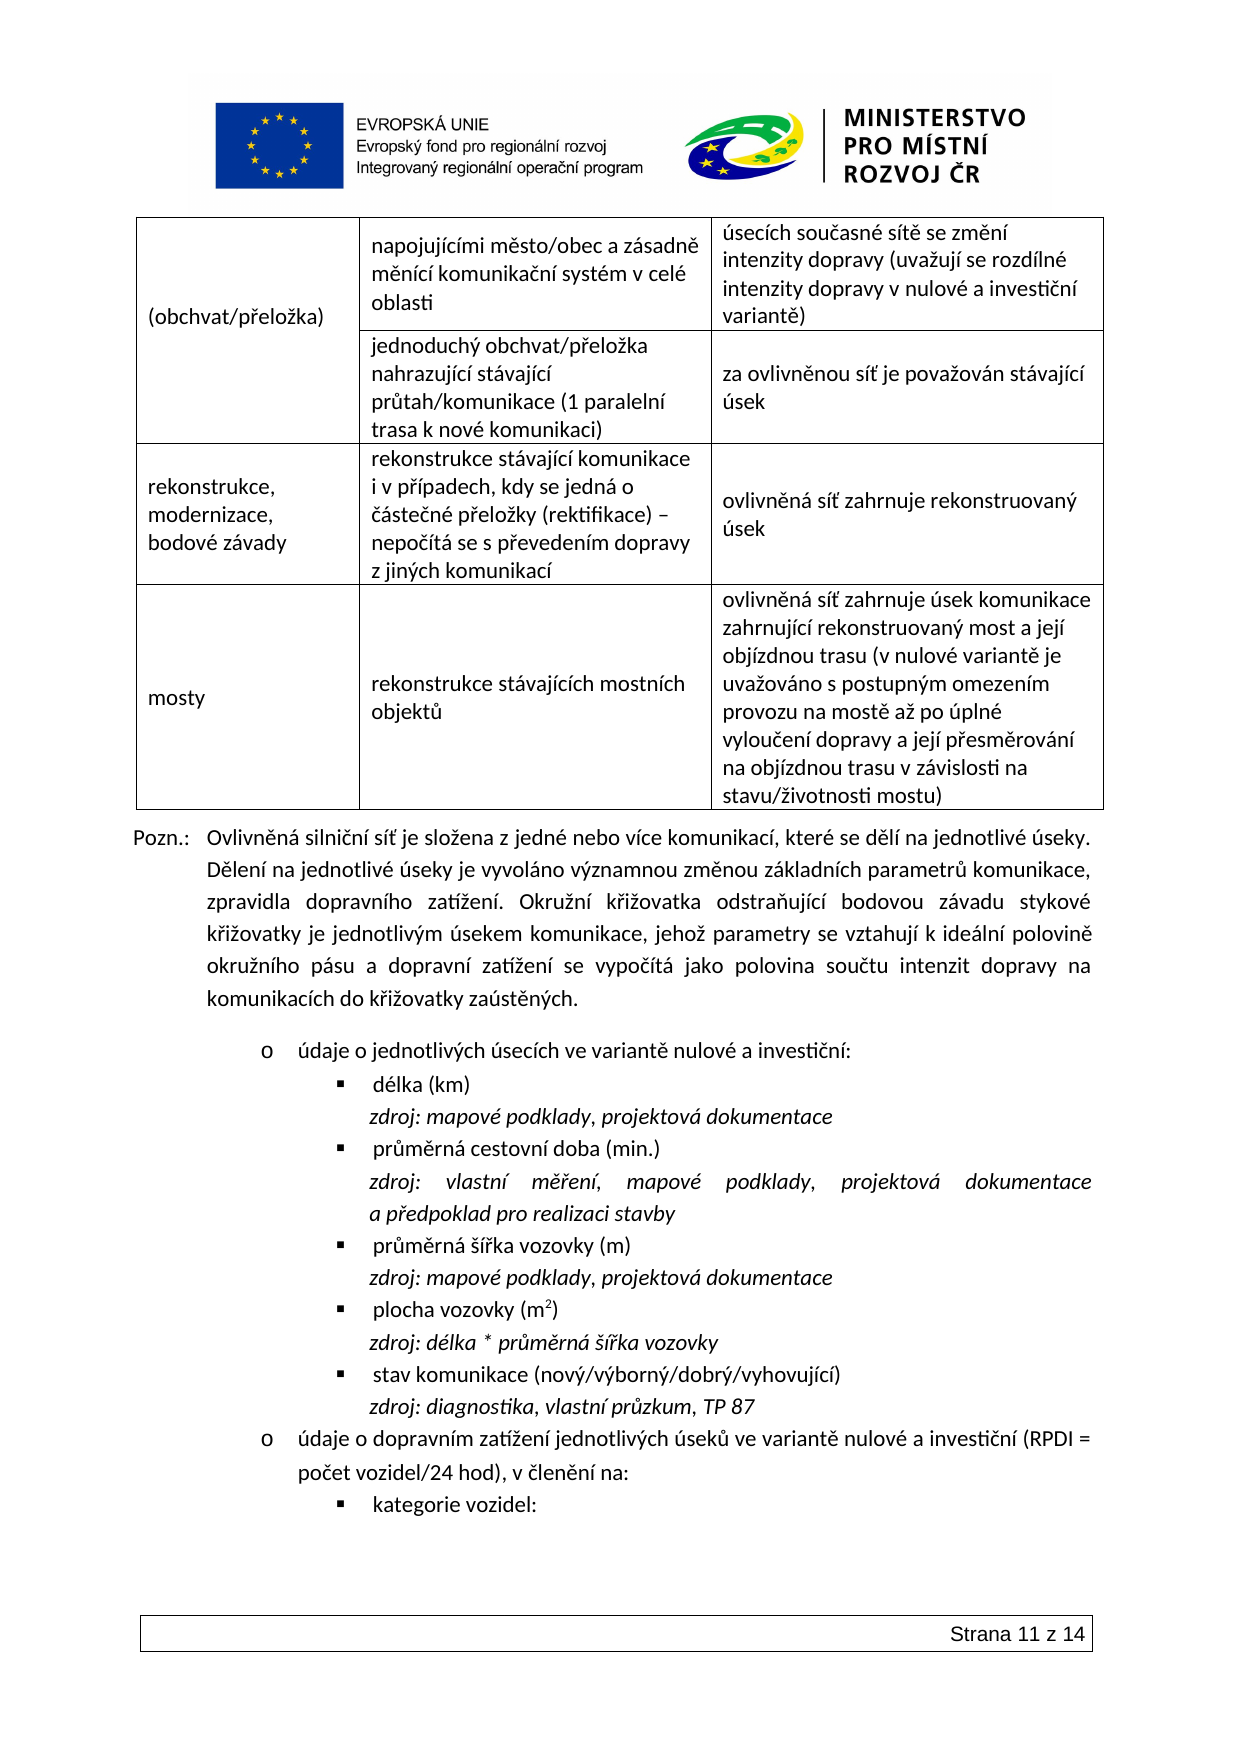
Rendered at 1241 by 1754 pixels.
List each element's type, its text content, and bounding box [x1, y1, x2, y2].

picture [187, 73, 1053, 217]
list délka (km) [335, 1070, 1093, 1098]
list stav komunikace (nový/výborný/dobrý/vyhovující) [335, 1360, 1093, 1388]
text zdroj: délka * průměrná šířka vozovky [295, 1328, 1093, 1356]
list plocha vozovky (m2) [335, 1296, 1093, 1323]
table_cell za ovlivněnou síť je považován stávající úsek [712, 331, 1103, 443]
text zdroj: mapové podklady, projektová dokumentace [295, 1102, 1093, 1130]
text Pozn.: Ovlivněná silniční síť je složena z jedné nebo více komunikací, které se dělí na jednotlivé úseky. Dělení na jednotlivé úseky je vyvoláno významnou změnou základních parametrů komunikace, zpravidla dopravního zatížení. Okružní křižovatka odstraňující bodovou závadu stykové křižovatky je jednotlivým úsekem komunikace, jehož parametry se vztahují k ideální polovině okružního pásu a dopravní zatížení se vypočítá jako polovina součtu intenzit dopravy na komunikacích do křižovatky zaústěných. [133, 823, 1093, 1012]
table_cell rekonstrukce, modernizace, bodové závady [137, 444, 359, 584]
table_cell mosty [137, 585, 359, 809]
text zdroj: diagnostika, vlastní průzkum, TP 87 [295, 1392, 1093, 1420]
list údaje o dopravním zatížení jednotlivých úseků ve variantě nulové a investiční (RPDI = počet vozidel/24 hod), v členění na: [260, 1424, 1093, 1486]
list průměrná cestovní doba (min.) [335, 1134, 1093, 1163]
table_cell novostavba (obchvat/přeložka) [137, 218, 359, 443]
table_cell rekonstrukce stávajících mostních objektů [360, 585, 711, 809]
table_cell obchvat s několika křižovatkami napojujícími město/obec a zásadně měnící komunikační systém v celé oblasti [360, 218, 711, 330]
table_cell jednoduchý obchvat/přeložka nahrazující stávající průtah/komunikace (1 paralelní trasa k nové komunikaci) [360, 331, 711, 443]
text zdroj: vlastní měření, mapové podklady, projektová dokumentace a předpoklad pro realizaci stavby [369, 1167, 1093, 1227]
list průměrná šířka vozovky (m) [335, 1231, 1093, 1259]
text zdroj: mapové podklady, projektová dokumentace [295, 1263, 1093, 1291]
table_cell ovlivněná síť zahrnuje rekonstruovaný úsek [712, 444, 1103, 584]
list kategorie vozidel: [335, 1490, 1093, 1518]
list údaje o jednotlivých úsecích ve variantě nulové a investiční: [260, 1037, 1093, 1066]
table_cell ovlivněná síť zahrnuje úsek komunikace zahrnující rekonstruovaný most a její objízdnou trasu (v nulové variantě je uvažováno s postupným omezením provozu na mostě až po úplné vyloučení dopravy a její přesměrování na objízdnou trasu v závislosti na stavu/životnosti mostu) [712, 585, 1103, 809]
table_cell rekonstrukce stávající komunikace i v případech, kdy se jedná o částečné přeložky (rektifikace) – nepočítá se s převedením dopravy z jiných komunikací [360, 444, 711, 584]
